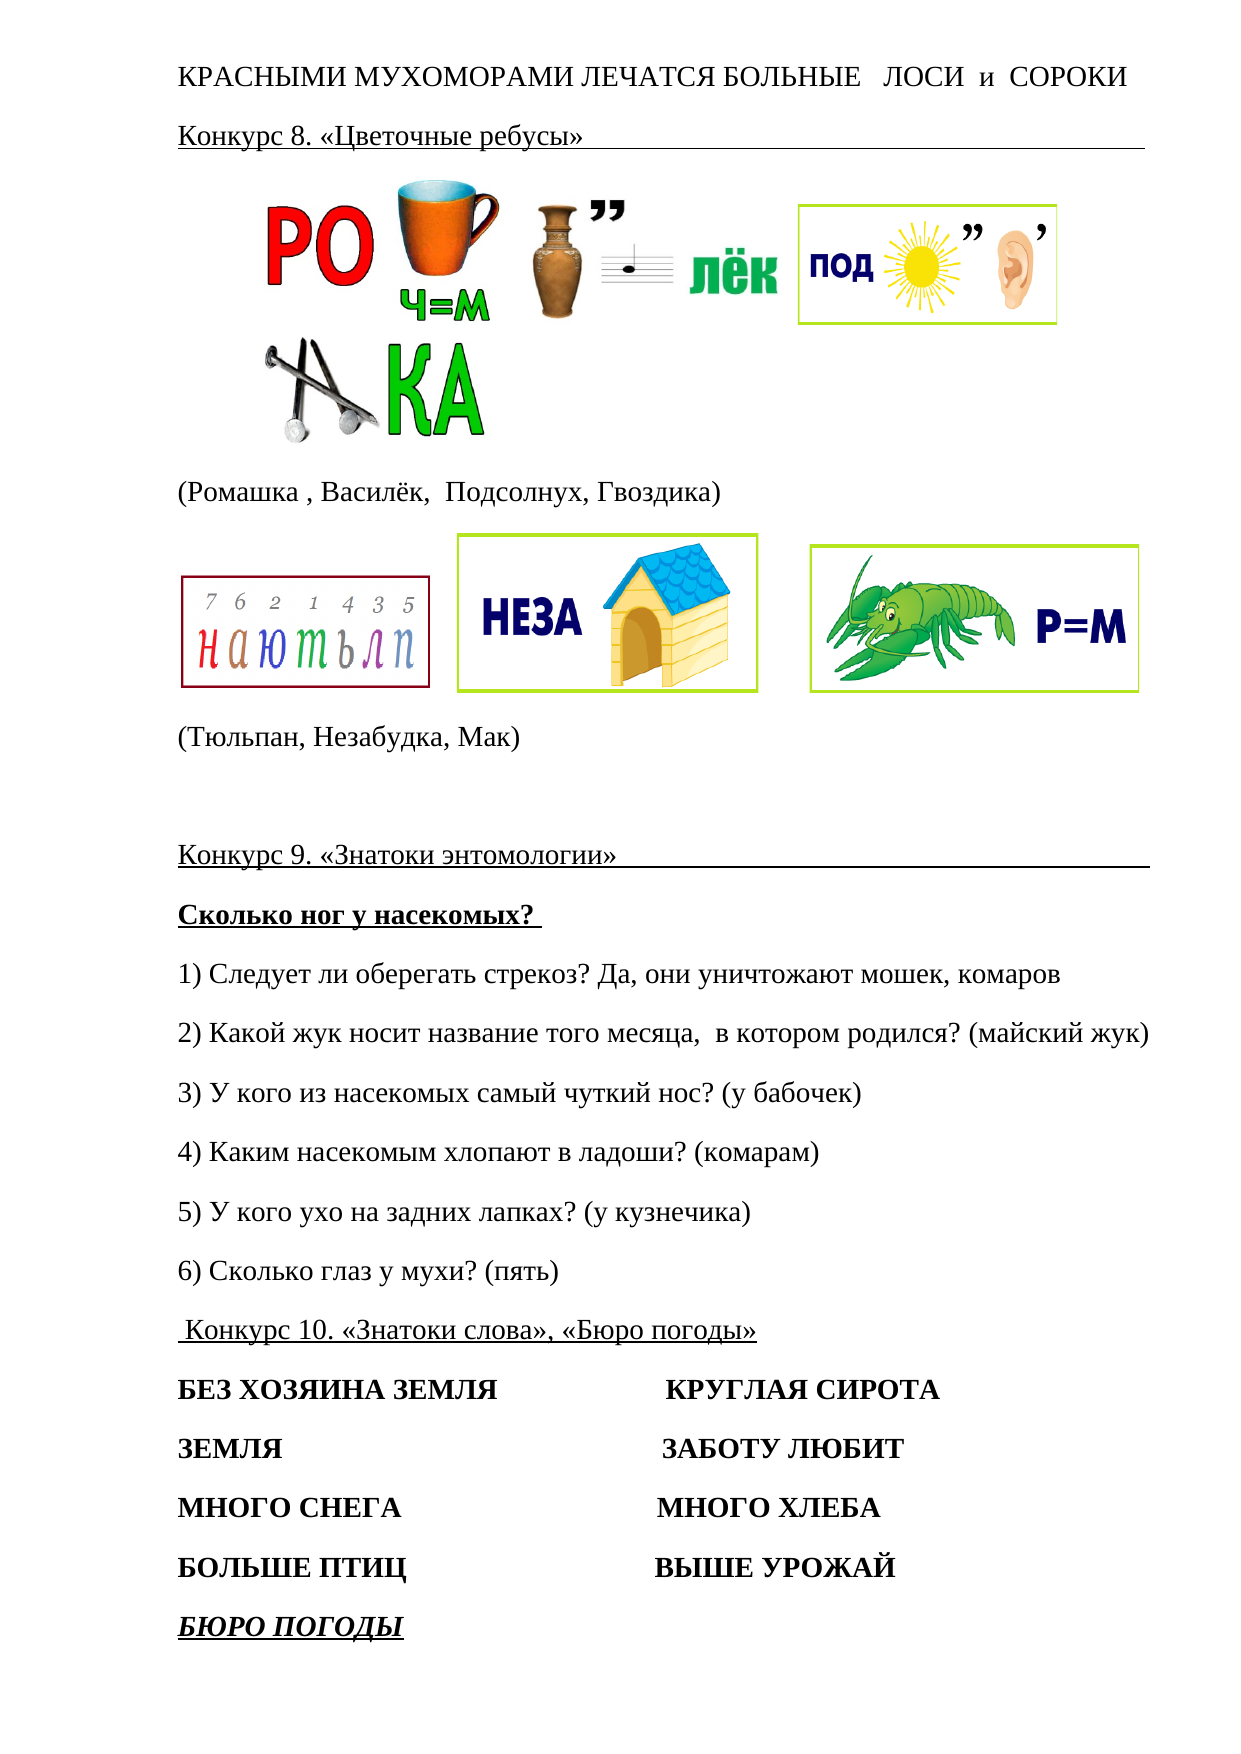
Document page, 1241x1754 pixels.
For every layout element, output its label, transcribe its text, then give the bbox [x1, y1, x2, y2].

picture [251, 328, 498, 450]
text ЗЕМЛЯ ЗАБОТУ ЛЮБИТ [177, 1431, 1152, 1465]
text Конкурс 8. «Цветочные ребусы» [177, 118, 1152, 152]
picture [797, 204, 1058, 325]
text БЕЗ ХОЗЯИНА ЗЕМЛЯ КРУГЛАЯ СИРОТА [177, 1372, 1152, 1405]
text (Ромашка , Василёк, Подсолнух, Гвоздика) [177, 474, 1152, 508]
picture [251, 177, 519, 325]
text 3) У кого из насекомых самый чуткий нос? (у бабочек) [177, 1075, 1152, 1108]
text БЮРО ПОГОДЫ [177, 1609, 1152, 1643]
picture [809, 544, 1140, 693]
text Конкурс 10. «Знатоки слова», «Бюро погоды» [177, 1312, 1152, 1346]
text 1) Следует ли оберегать стрекоз? Да, они уничтожают мошек, комаров [177, 956, 1152, 990]
text КРАСНЫМИ МУХОМОРАМИ ЛЕЧАТСЯ БОЛЬНЫЕ ЛОСИ и СОРОКИ [177, 59, 1152, 93]
text (Тюльпан, Незабудка, Мак) [177, 719, 1152, 752]
picture [177, 571, 435, 693]
text 6) Сколько глаз у мухи? (пять) [177, 1253, 1152, 1287]
text МНОГО СНЕГА МНОГО ХЛЕБА [177, 1491, 1152, 1524]
text Конкурс 9. «Знатоки энтомологии» [177, 837, 1152, 871]
text Сколько ног у насекомых? [177, 897, 1152, 930]
picture [456, 533, 759, 693]
text 5) У кого ухо на задних лапках? (у кузнечика) [177, 1194, 1152, 1227]
text 2) Какой жук носит название того месяца, в котором родился? (майский жук) [177, 1016, 1152, 1049]
text БОЛЬШЕ ПТИЦ ВЫШЕ УРОЖАЙ [177, 1550, 1152, 1583]
text 4) Каким насекомым хлопают в ладоши? (комарам) [177, 1134, 1152, 1168]
picture [525, 185, 784, 325]
